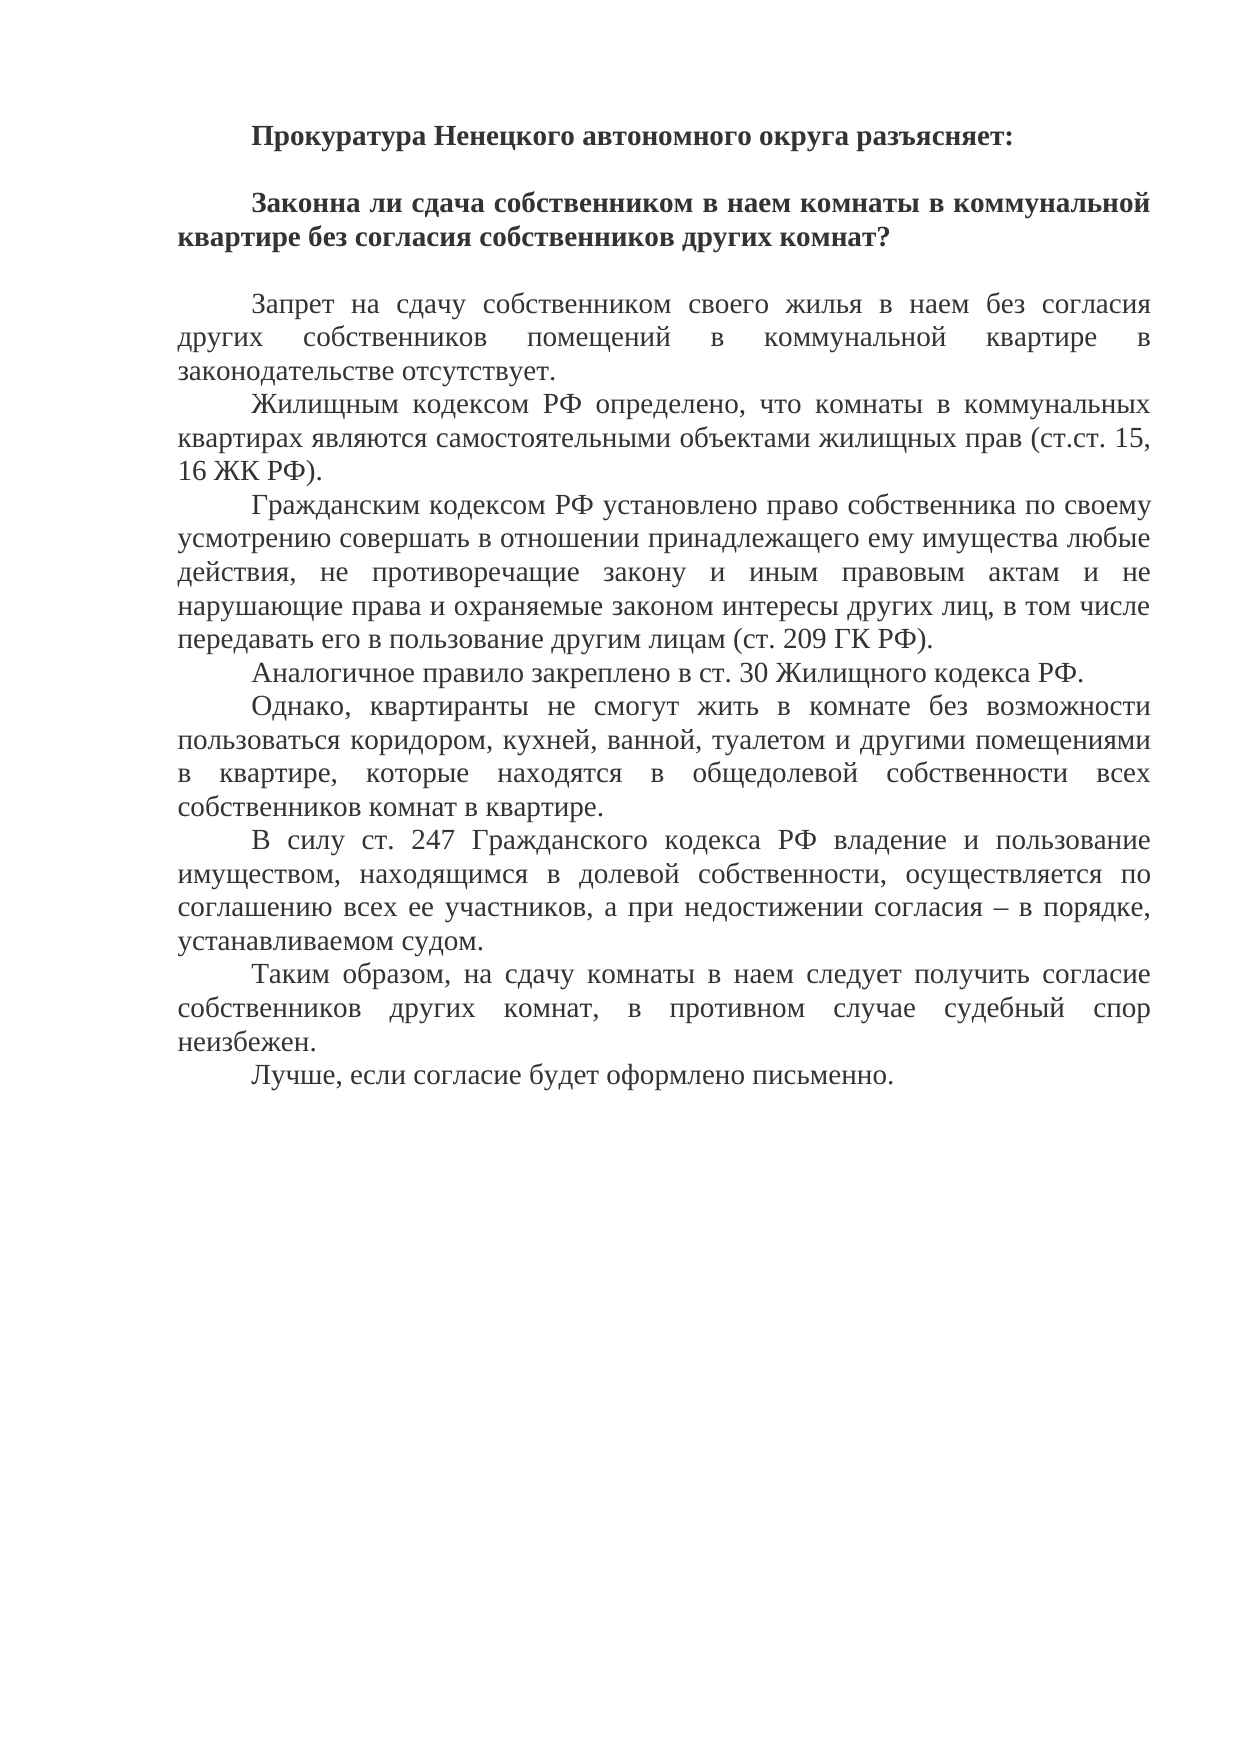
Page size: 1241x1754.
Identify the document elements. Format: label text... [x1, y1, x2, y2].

text Однако, квартиранты не смогут жить в комнате без возможности пользоваться коридором, кухней, ванной, туалетом и другими помещениями в квартире, которые находятся в общедолевой собственности всех собственников комнат в квартире. [177, 688, 1152, 822]
text Лучше, если согласие будет оформлено письменно. [177, 1057, 1152, 1091]
text Законна ли сдача собственником в наем комнаты в коммунальной квартире без согласия собственников других комнат? [177, 185, 1152, 252]
text Гражданским кодексом РФ установлено право собственника по своему усмотрению совершать в отношении принадлежащего ему имущества любые действия, не противоречащие закону и иным правовым актам и не нарушающие права и охраняемые законом интересы других лиц, в том числе передавать его в пользование другим лицам (ст. 209 ГК РФ). [177, 487, 1152, 655]
text В силу ст. 247 Гражданского кодекса РФ владение и пользование имуществом, находящимся в долевой собственности, осуществляется по соглашению всех ее участников, а при недостижении согласия – в порядке, устанавливаемом судом. [177, 822, 1152, 957]
text Таким образом, на сдачу комнаты в наем следует получить согласие собственников других комнат, в противном случае судебный спор неизбежен. [177, 957, 1152, 1057]
text Прокуратура Ненецкого автономного округа разъясняет: [177, 118, 1152, 152]
text Запрет на сдачу собственником своего жилья в наем без согласия других собственников помещений в коммунальной квартире в законодательстве отсутствует. [177, 286, 1152, 386]
text Аналогичное правило закреплено в ст. 30 Жилищного кодекса РФ. [177, 655, 1152, 688]
text Жилищным кодексом РФ определено, что комнаты в коммунальных квартирах являются самостоятельными объектами жилищных прав (ст.ст. 15, 16 ЖК РФ). [177, 386, 1152, 487]
